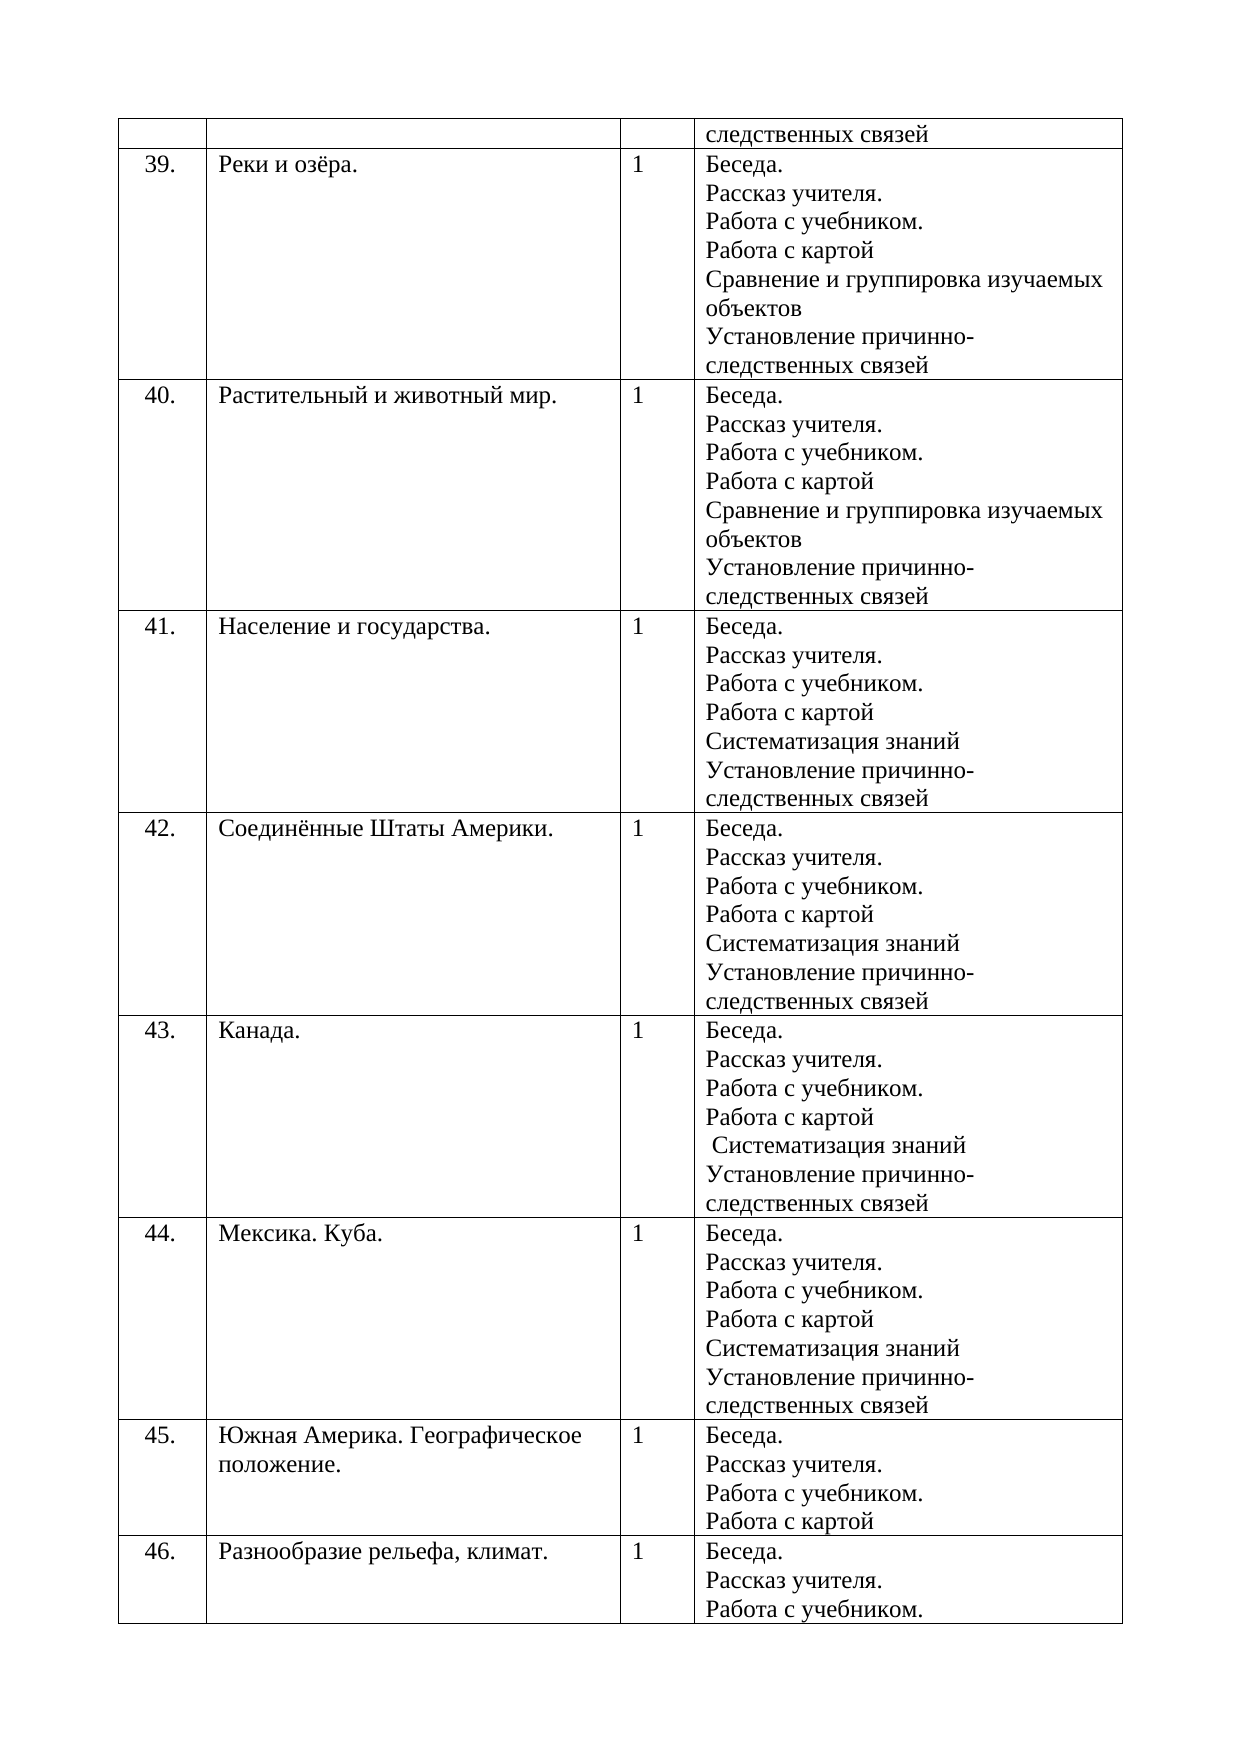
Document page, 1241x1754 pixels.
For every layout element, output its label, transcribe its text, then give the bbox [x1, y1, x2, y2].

table_cell 1 [621, 119, 694, 148]
table_cell [119, 611, 206, 812]
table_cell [695, 1536, 1122, 1622]
table_cell 1 [621, 149, 694, 379]
table_cell Соединённые Штаты Америки. [207, 813, 620, 1014]
table_cell Беседа. Рассказ учителя. Работа с учебником. Работа с картой Систематизация знаний Установление причинно-следственных связей [695, 1218, 1122, 1419]
table_cell [119, 1218, 206, 1419]
table_cell 1 [621, 1218, 694, 1419]
table_cell 1 [621, 1420, 694, 1535]
table_cell [119, 1420, 206, 1535]
table_cell Южная Америка. Географическое положение. [207, 1420, 620, 1535]
table_cell Беседа. Рассказ учителя. Работа с учебником. Работа с картой Систематизация знаний Установление причинно-следственных связей [695, 611, 1122, 812]
table_cell Беседа. Рассказ учителя. Работа с учебником. Работа с картой Систематизация знаний Установление причинно-следственных связей [695, 813, 1122, 1014]
table_cell Беседа. Рассказ учителя. Работа с учебником. Работа с картой Сравнение и группировка изучаемых объектов Установление причинно-следственных связей [695, 149, 1122, 379]
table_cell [695, 119, 1122, 148]
table_cell [119, 813, 206, 1014]
table_cell Беседа. Рассказ учителя. Работа с учебником. Работа с картой [695, 1420, 1122, 1535]
table_cell 1 [621, 1016, 694, 1217]
table_cell [119, 119, 206, 148]
table_cell Беседа. Рассказ учителя. Работа с учебником. Работа с картой Систематизация знаний Установление причинно-следственных связей [695, 1016, 1122, 1217]
table_cell 1 [621, 611, 694, 812]
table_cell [207, 119, 620, 148]
table_cell 1 [621, 1536, 694, 1622]
table_cell [119, 149, 206, 379]
table_cell [119, 380, 206, 610]
table_cell Мексика. Куба. [207, 1218, 620, 1419]
table_cell Растительный и животный мир. [207, 380, 620, 610]
table_cell 1 [621, 380, 694, 610]
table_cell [207, 1536, 620, 1622]
table_cell Реки и озёра. [207, 149, 620, 379]
table_cell Беседа. Рассказ учителя. Работа с учебником. Работа с картой Сравнение и группировка изучаемых объектов Установление причинно-следственных связей [695, 380, 1122, 610]
table_cell [119, 1016, 206, 1217]
table_cell [119, 1536, 206, 1622]
table_cell 1 [621, 813, 694, 1014]
table_cell Канада. [207, 1016, 620, 1217]
table_cell Население и государства. [207, 611, 620, 812]
